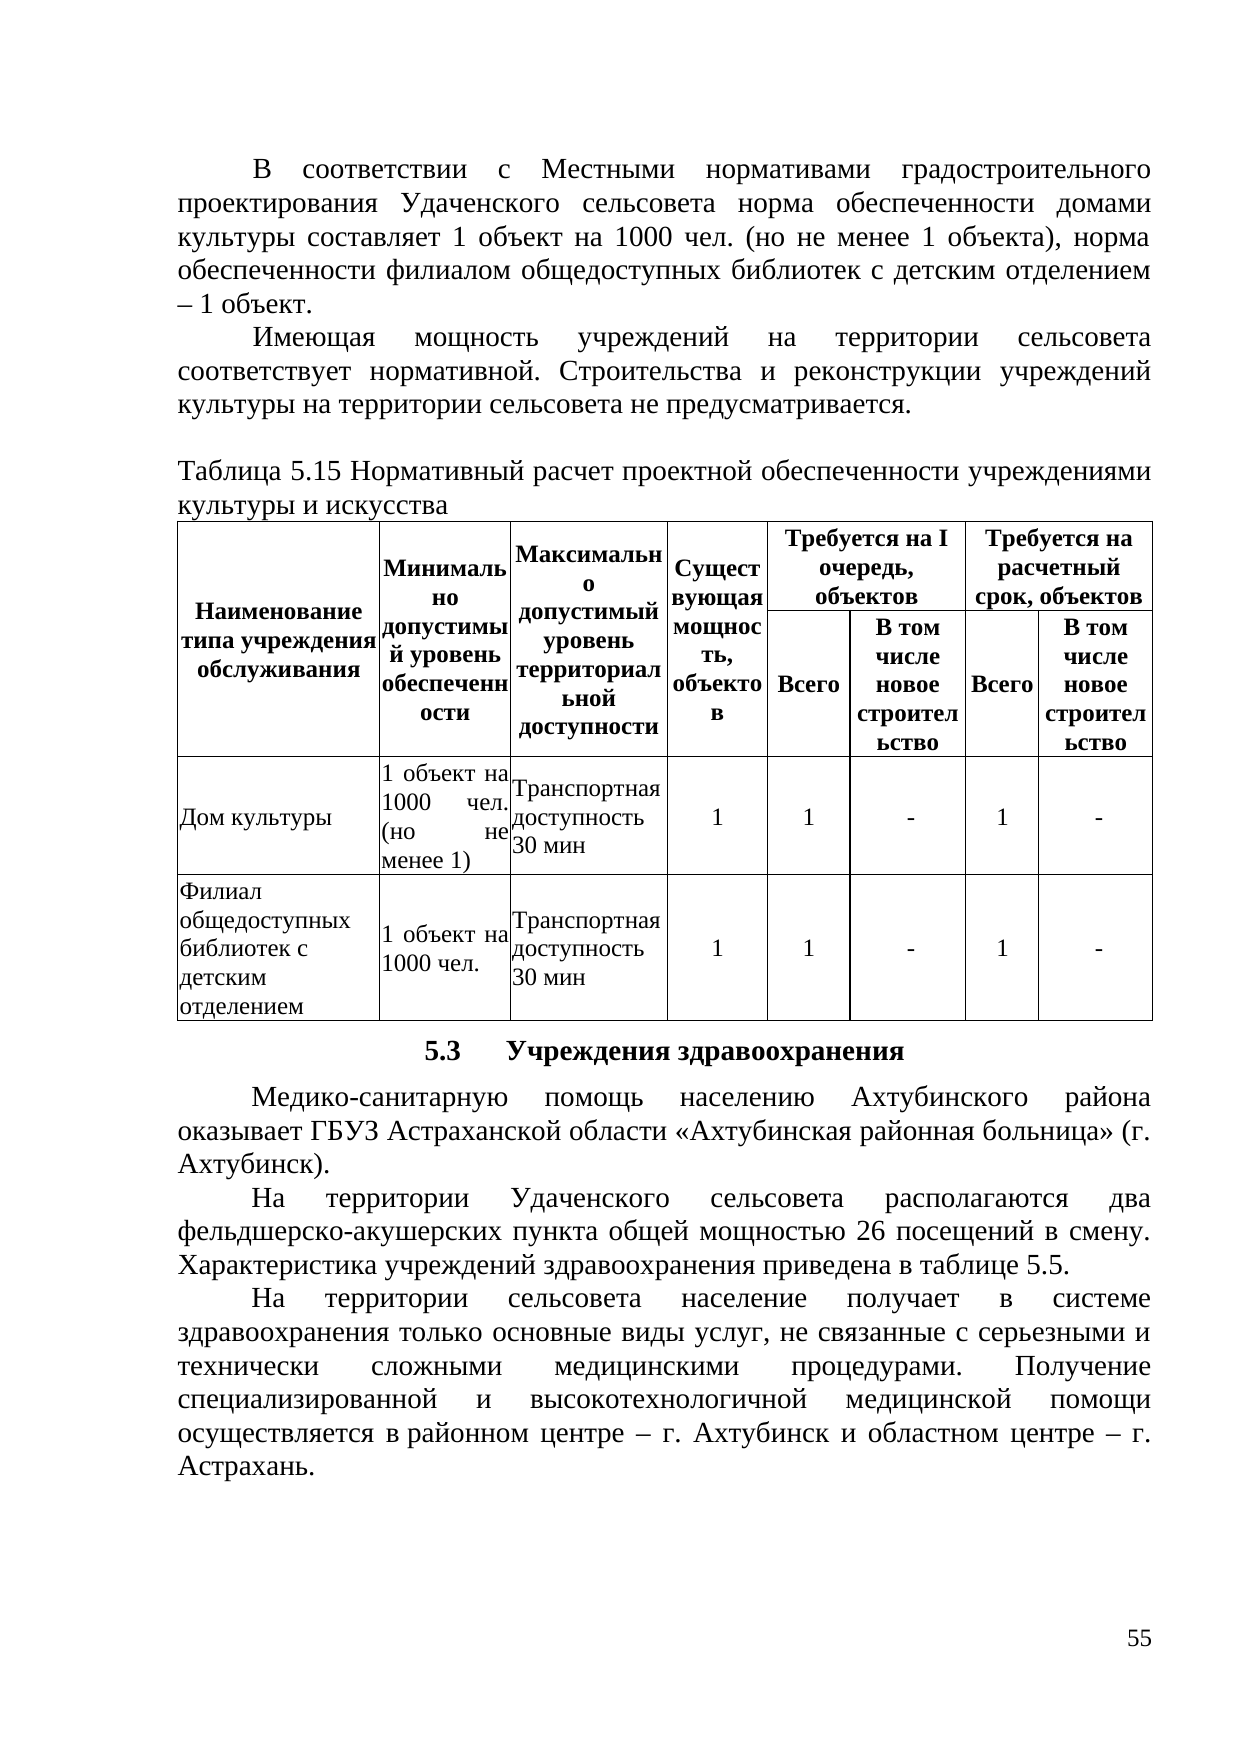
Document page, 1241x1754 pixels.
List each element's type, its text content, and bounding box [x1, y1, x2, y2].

table_cell Транспортная доступность 30 мин [511, 875, 667, 1020]
table_cell 1 [768, 875, 849, 1020]
table_header Наименование типа учреждения обслуживания [178, 522, 379, 756]
table_header Существующая мощность, объектов [668, 522, 767, 756]
table_cell 1 объект на 1000 чел. (но не менее 1) [380, 757, 510, 873]
text Имеющая мощность учреждений на территории сельсовета соответствует нормативной. Строительства и реконструкции учреждений культуры на территории сельсовета не предусматривается. [177, 319, 1152, 420]
table_header Требуется на расчетный срок, объектов [966, 522, 1152, 609]
table_cell 1 [768, 757, 849, 873]
table_header Требуется на I очередь, объектов [768, 522, 965, 609]
table_cell 1 объект на 1000 чел. [380, 875, 510, 1020]
table_cell Транспортная доступность 30 мин [511, 757, 667, 873]
table_cell - [1039, 757, 1152, 873]
table_cell - [1039, 875, 1152, 1020]
table_cell - [851, 757, 965, 873]
text На территории сельсовета население получает в системе здравоохранения только основные виды услуг, не связанные с серьезными и технически сложными медицинскими процедурами. Получение специализированной и высокотехнологичной медицинской помощи осуществляется в районном центре – г. Ахтубинск и областном центре – г. Астрахань. [177, 1281, 1152, 1482]
table_cell 1 [966, 757, 1038, 873]
table_cell Всего [768, 611, 849, 756]
table_cell В том числе новое строительство [1039, 611, 1152, 756]
table_header Максимально допустимый уровень территориальной доступности [511, 522, 667, 756]
table_cell 1 [668, 875, 767, 1020]
table_cell В том числе новое строительство [851, 611, 965, 756]
table_cell Всего [966, 611, 1038, 756]
text В соответствии с Местными нормативами градостроительного проектирования Удаченского сельсовета норма обеспеченности домами культуры составляет 1 объект на 1000 чел. (но не менее 1 объекта), норма обеспеченности филиалом общедоступных библиотек с детским отделением – 1 объект. [177, 152, 1152, 319]
table_header Минимально допустимый уровень обеспеченности [380, 522, 510, 756]
table_cell 1 [966, 875, 1038, 1020]
table_cell Дом культуры [178, 757, 379, 873]
text На территории Удаченского сельсовета располагаются два фельдшерско-акушерских пункта общей мощностью 26 посещений в смену. Характеристика учреждений здравоохранения приведена в таблице 5.5. [177, 1180, 1152, 1281]
table_cell - [851, 875, 965, 1020]
table_cell Филиал общедоступных библиотек с детским отделением [178, 875, 379, 1020]
subtitle Учреждения здравоохранения [177, 1033, 1152, 1067]
table_cell 1 [668, 757, 767, 873]
text Медико-санитарную помощь населению Ахтубинского района оказывает ГБУЗ Астраханской области «Ахтубинская районная больница» (г. Ахтубинск). [177, 1079, 1152, 1180]
